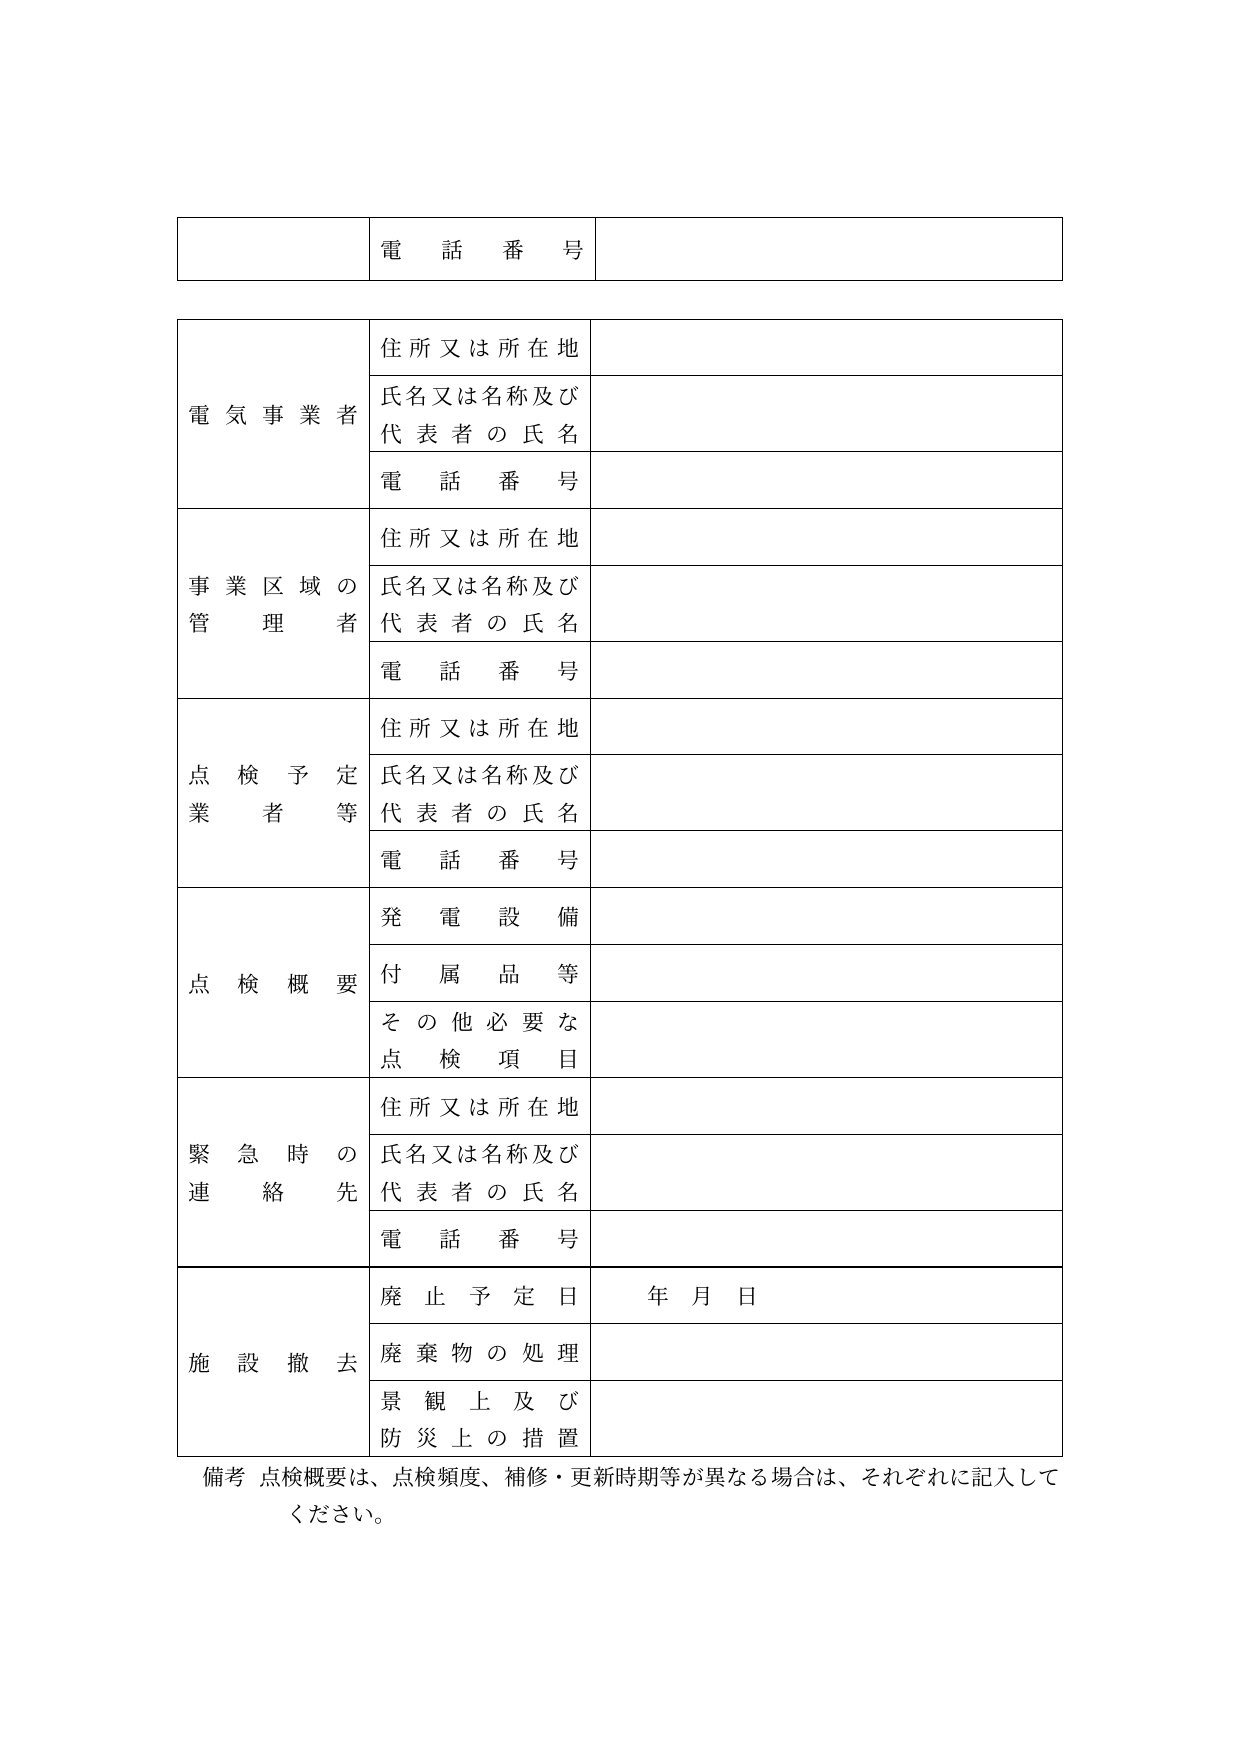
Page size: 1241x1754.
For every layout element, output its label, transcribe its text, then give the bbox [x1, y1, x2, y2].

table_cell [591, 566, 1062, 641]
table_cell [591, 945, 1062, 1001]
table_cell [591, 1002, 1062, 1077]
table_cell 住所又は所在地 [370, 1078, 590, 1133]
table_cell その他必要な 点検項目 [370, 1002, 590, 1077]
table_cell 発電設備 [370, 888, 590, 944]
table_cell [591, 1211, 1062, 1266]
table_cell 電話番号 [370, 642, 590, 698]
table_cell 廃止予定日 [370, 1268, 590, 1323]
table_cell [591, 888, 1062, 944]
table_cell 付属品等 [370, 945, 590, 1001]
table_cell [591, 699, 1062, 754]
table_cell 住所又は所在地 [370, 509, 590, 565]
table_cell 氏名又は名称及び 代表者の氏名 [370, 566, 590, 641]
table_cell 点検予定 業者等 [178, 699, 369, 887]
table_cell 年 月 日 [591, 1268, 1062, 1323]
table_cell 氏名又は名称及び 代表者の氏名 [370, 755, 590, 830]
table_cell [596, 218, 1062, 280]
table_cell 廃棄物の処理 [370, 1324, 590, 1380]
table_cell 景観上及び 防災上の措置 [370, 1381, 590, 1456]
table_cell [591, 1324, 1062, 1380]
table_cell 氏名又は名称及び 代表者の氏名 [370, 1135, 590, 1209]
table_cell [591, 1135, 1062, 1209]
table_cell 電話番号 [370, 218, 595, 280]
table_cell [591, 376, 1062, 451]
text 備考 点検概要は、点検頻度、補修・更新時期等が異なる場合は、それぞれに記入してください。 [177, 1457, 1063, 1532]
table_cell [591, 509, 1062, 565]
table_cell 施設撤去 [178, 1268, 369, 1456]
table_cell 事業区域の 管理者 [178, 509, 369, 698]
table_cell [591, 755, 1062, 830]
table_cell 氏名又は名称及び 代表者の氏名 [370, 376, 590, 451]
table_cell 緊急時の 連絡先 [178, 1078, 369, 1266]
table_header [591, 320, 1062, 375]
table_cell [591, 642, 1062, 698]
table_cell [591, 831, 1062, 887]
table_header 住所又は所在地 [370, 320, 590, 375]
table_cell [591, 452, 1062, 508]
table_cell 電話番号 [370, 1211, 590, 1266]
table_cell 電話番号 [370, 452, 590, 508]
table_cell [591, 1078, 1062, 1133]
table_cell 点検概要 [178, 888, 369, 1077]
table_cell 電話番号 [370, 831, 590, 887]
table_cell [591, 1381, 1062, 1456]
table_cell 住所又は所在地 [370, 699, 590, 754]
table_header 電気事業者 [178, 320, 369, 508]
